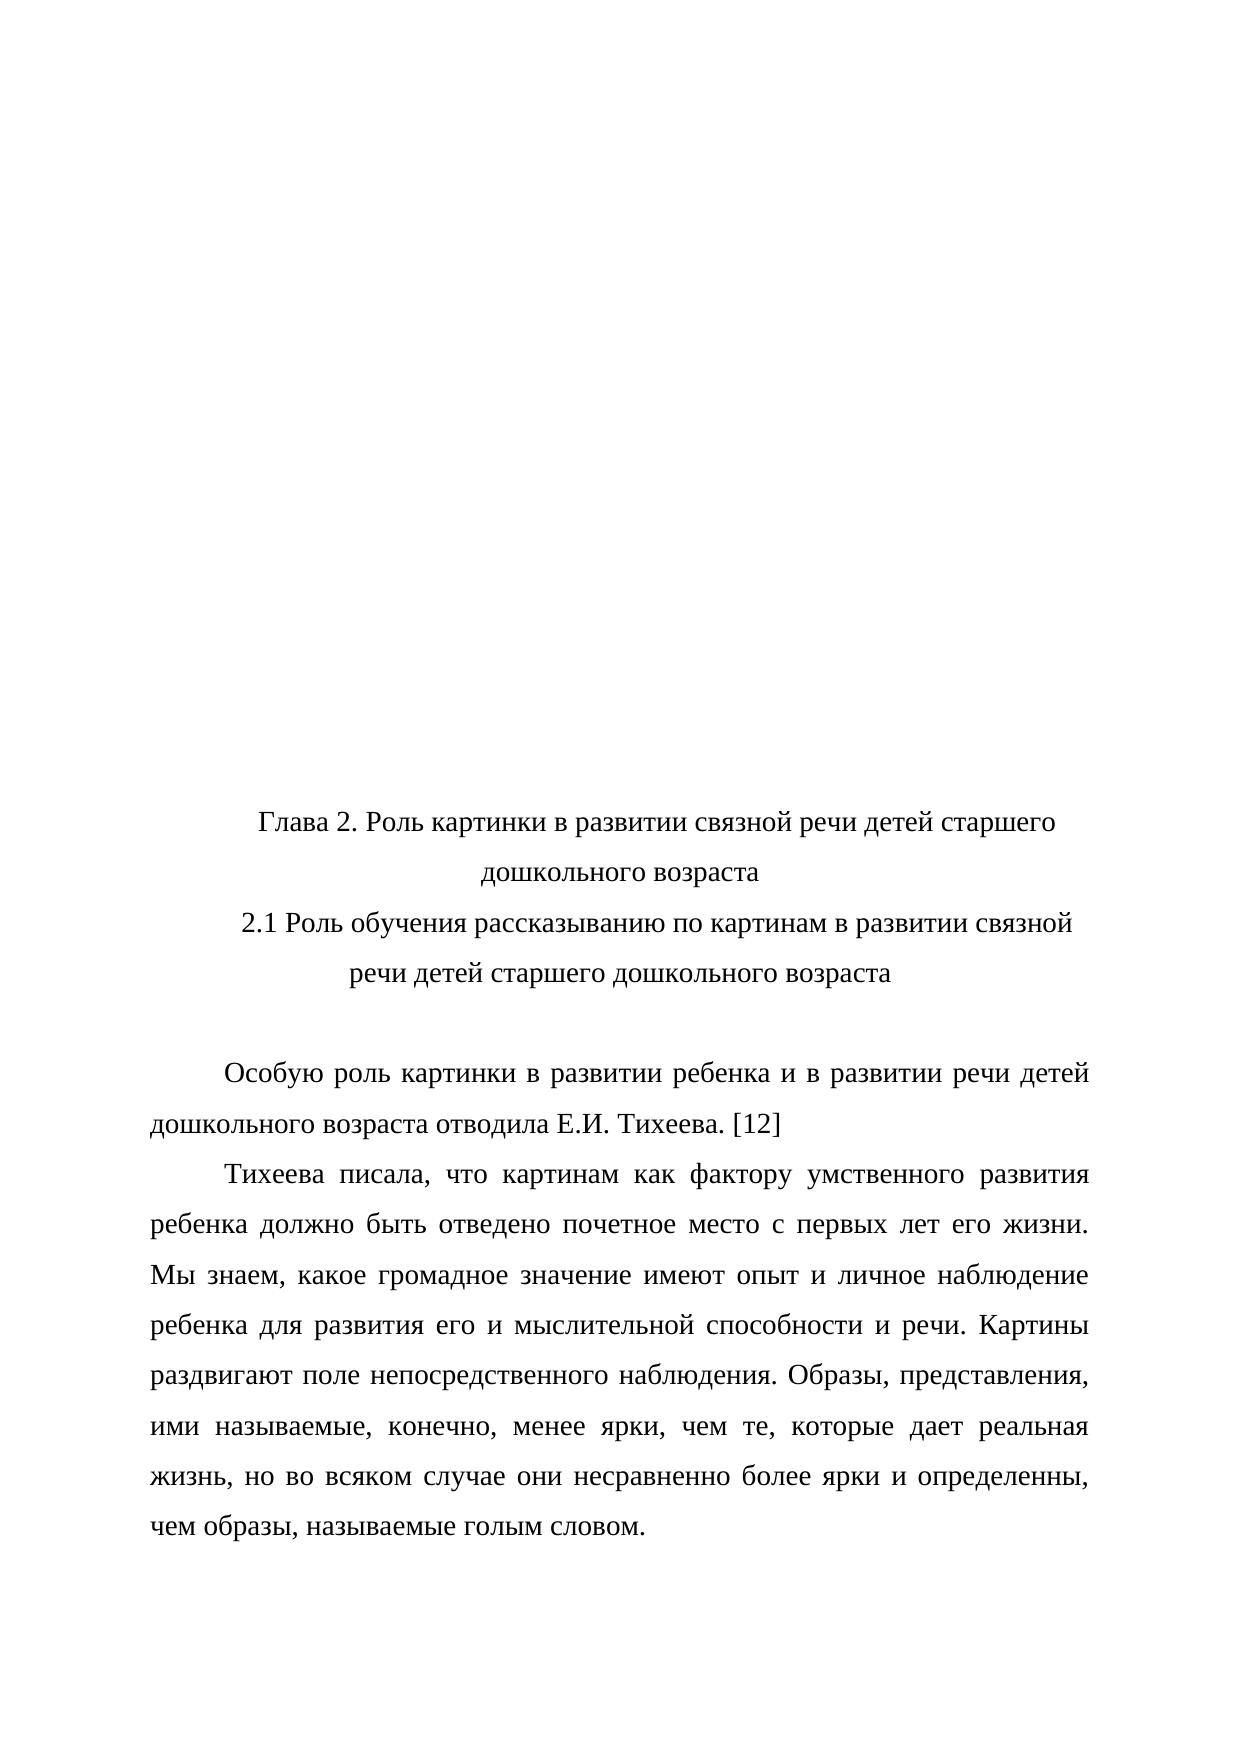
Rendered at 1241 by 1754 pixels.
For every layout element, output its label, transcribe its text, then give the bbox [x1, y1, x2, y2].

text 2.1 Роль обучения рассказыванию по картинам в развитии связной речи детей старшего дошкольного возраста [150, 905, 1090, 988]
text Особую роль картинки в развитии ребенка и в развитии речи детей дошкольного возраста отводила Е.И. Тихеева. [12] [150, 1056, 1090, 1139]
text Тихеева писала, что картинам как фактору умственного развития ребенка должно быть отведено почетное место с первых лет его жизни. Мы знаем, какое громадное значение имеют опыт и личное наблюдение ребенка для развития его и мыслительной способности и речи. Картины раздвигают поле непосредственного наблюдения. Образы, представления, ими называемые, конечно, менее ярки, чем те, которые дает реальная жизнь, но во всяком случае они несравненно более ярки и определенны, чем образы, называемые голым словом. [150, 1156, 1090, 1542]
text Глава 2. Роль картинки в развитии связной речи детей старшего дошкольного возраста [150, 804, 1090, 888]
